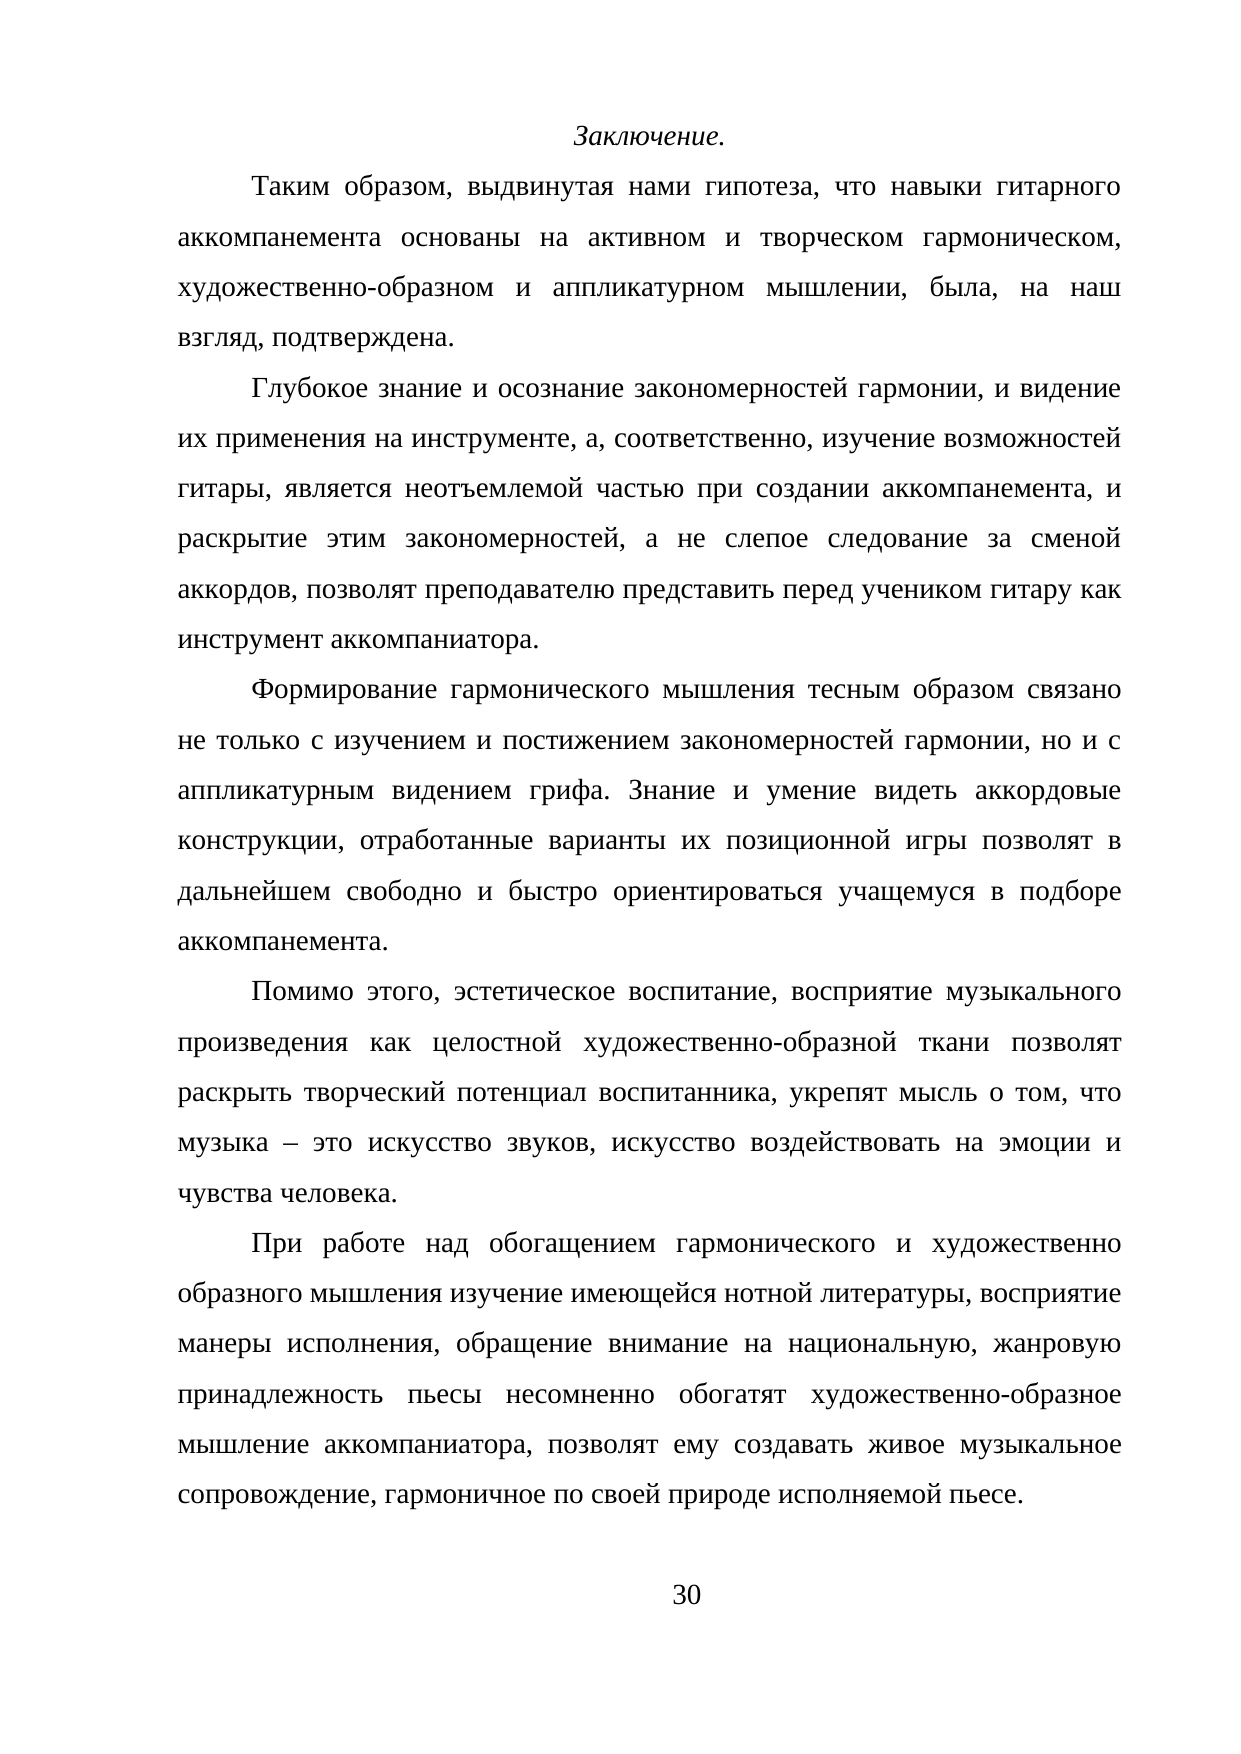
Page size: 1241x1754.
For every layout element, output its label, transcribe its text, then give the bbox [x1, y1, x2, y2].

text Формирование гармонического мышления тесным образом связано не только с изучением и постижением закономерностей гармонии, но и с аппликатурным видением грифа. Знание и умение видеть аккордовые конструкции, отработанные варианты их позиционной игры позволят в дальнейшем свободно и быстро ориентироваться учащемуся в подборе аккомпанемента. [177, 672, 1122, 957]
text Заключение. [177, 118, 1122, 152]
text Глубокое знание и осознание закономерностей гармонии, и видение их применения на инструменте, а, соответственно, изучение возможностей гитары, является неотъемлемой частью при создании аккомпанемента, и раскрытие этим закономерностей, а не слепое следование за сменой аккордов, позволят преподавателю представить перед учеником гитару как инструмент аккомпаниатора. [177, 370, 1122, 655]
text 30 [177, 1577, 1122, 1611]
text Помимо этого, эстетическое воспитание, восприятие музыкального произведения как целостной художественно-образной ткани позволят раскрыть творческий потенциал воспитанника, укрепят мысль о том, что музыка – это искусство звуков, искусство воздействовать на эмоции и чувства человека. [177, 973, 1122, 1208]
text Таким образом, выдвинутая нами гипотеза, что навыки гитарного аккомпанемента основаны на активном и творческом гармоническом, художественно-образном и аппликатурном мышлении, была, на наш взгляд, подтверждена. [177, 168, 1122, 353]
text При работе над обогащением гармонического и художественно образного мышления изучение имеющейся нотной литературы, восприятие манеры исполнения, обращение внимание на национальную, жанровую принадлежность пьесы несомненно обогатят художественно-образное мышление аккомпаниатора, позволят ему создавать живое музыкальное сопровождение, гармоничное по своей природе исполняемой пьесе. [177, 1225, 1122, 1510]
